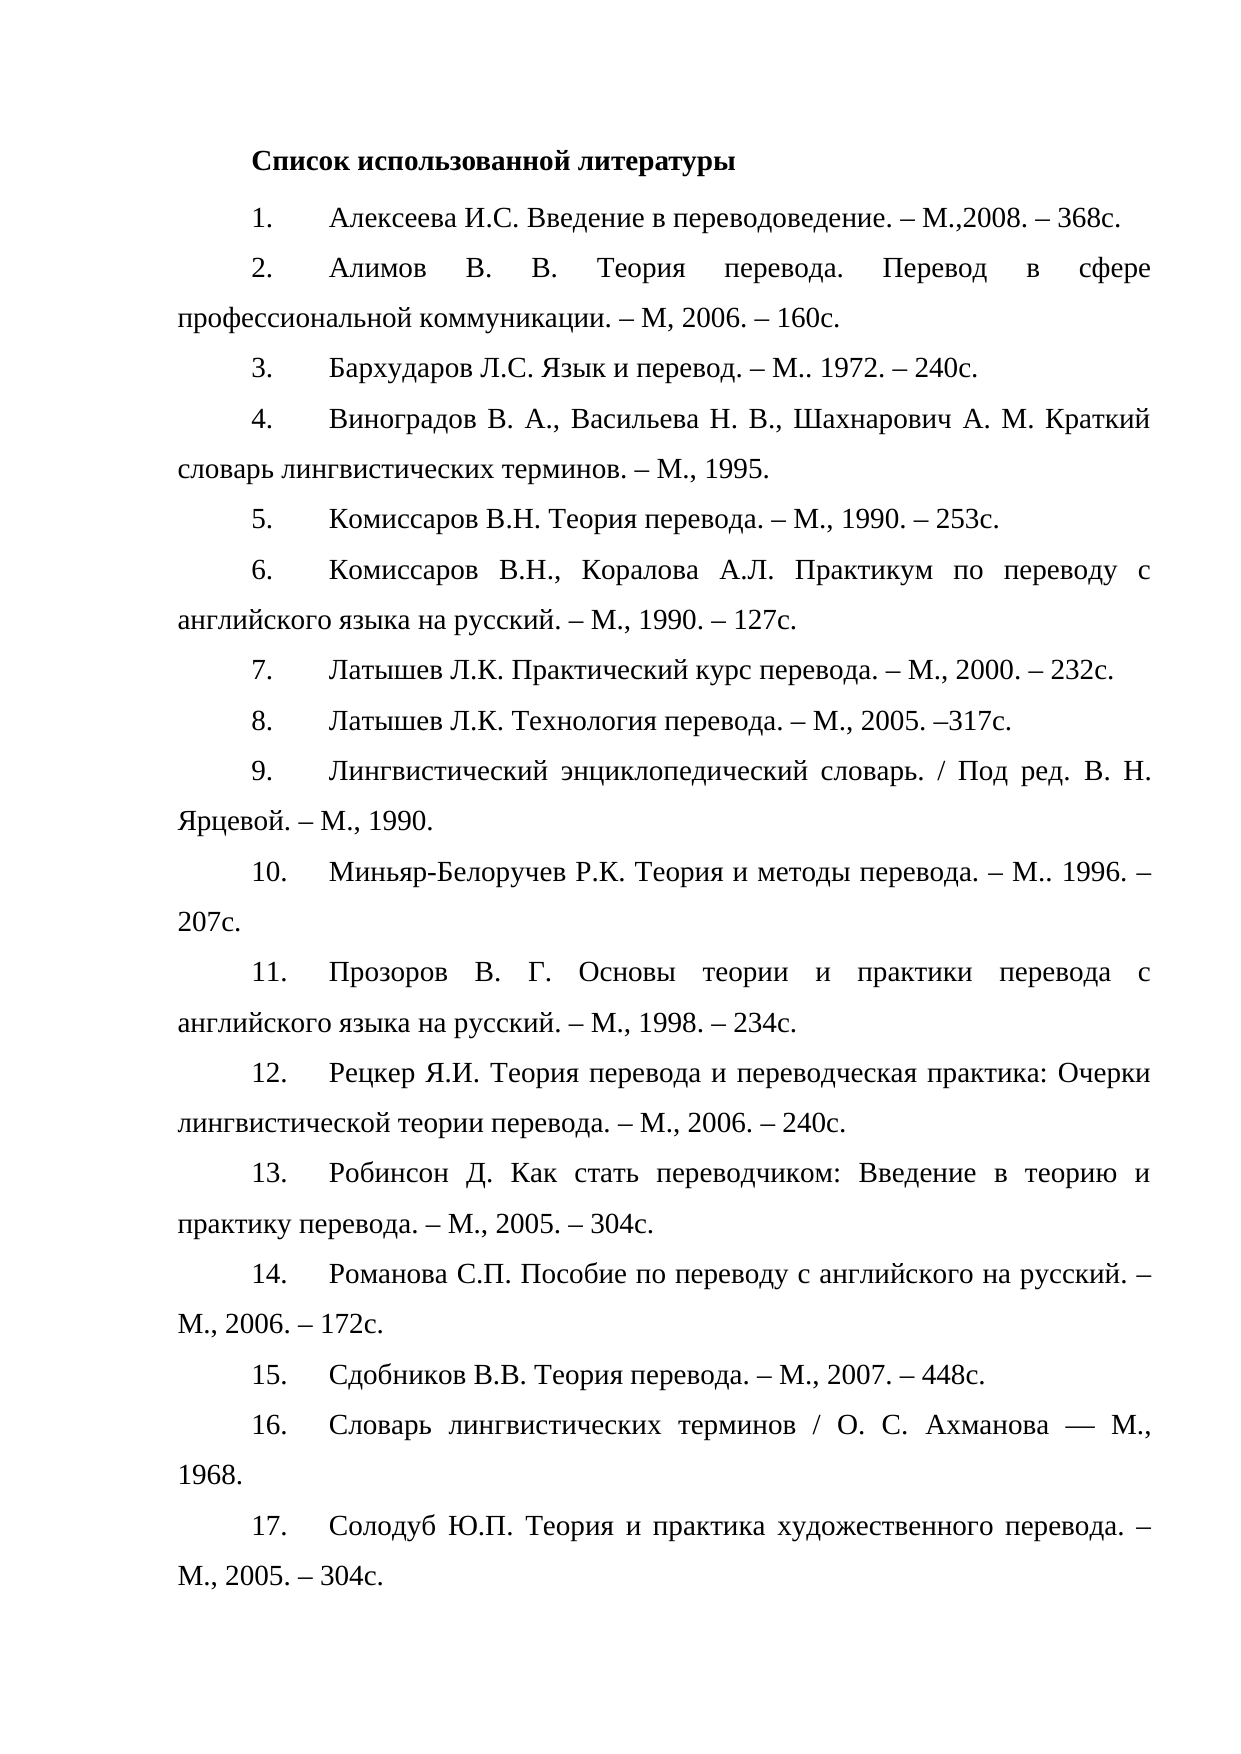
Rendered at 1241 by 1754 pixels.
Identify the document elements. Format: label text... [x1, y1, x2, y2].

list Робинсон Д. Как стать переводчиком: Введение в теорию и практику перевода. – М., 2005. – 304с. [177, 1156, 1152, 1239]
list Лингвистический энциклопедический словарь. / Под ред. В. Н. Ярцевой. – М., 1990. [177, 753, 1152, 837]
list Латышев Л.К. Практический курс перевода. – М., 2000. – 232с. [177, 652, 1152, 686]
list Сдобников В.В. Теория перевода. – М., 2007. – 448с. [177, 1357, 1152, 1390]
list Виноградов В. А., Васильева Н. В., Шахнарович А. М. Краткий словарь лингвистических терминов. – М., 1995. [177, 401, 1152, 485]
list Алексеева И.С. Введение в переводоведение. – М.,2008. – 368с. [177, 200, 1152, 233]
list Бархударов Л.С. Язык и перевод. – М.. 1972. – 240с. [177, 351, 1152, 384]
list Алимов В. В. Теория перевода. Перевод в сфере профессиональной коммуникации. – М, 2006. – 160с. [177, 250, 1152, 334]
list Комиссаров В.Н. Теория перевода. – М., 1990. – 253с. [177, 502, 1152, 535]
list Солодуб Ю.П. Теория и практика художественного перевода. – М., 2005. – 304с. [177, 1508, 1152, 1592]
list Миньяр-Белоручев Р.К. Теория и методы перевода. – М.. 1996. – 207с. [177, 854, 1152, 938]
list Романова С.П. Пособие по переводу с английского на русский. – М., 2006. – 172с. [177, 1256, 1152, 1340]
list Комиссаров В.Н., Коралова А.Л. Практикум по переводу с английского языка на русский. – М., 1990. – 127с. [177, 552, 1152, 636]
list Словарь лингвистических терминов / О. С. Ахманова — М., 1968. [177, 1407, 1152, 1491]
list Прозоров В. Г. Основы теории и практики перевода с английского языка на русский. – М., 1998. – 234с. [177, 954, 1152, 1038]
list Латышев Л.К. Технология перевода. – М., 2005. –317с. [177, 703, 1152, 736]
list Рецкер Я.И. Теория перевода и переводческая практика: Очерки лингвистической теории перевода. – М., 2006. – 240с. [177, 1055, 1152, 1139]
subtitle Список использованной литературы [177, 143, 1152, 177]
